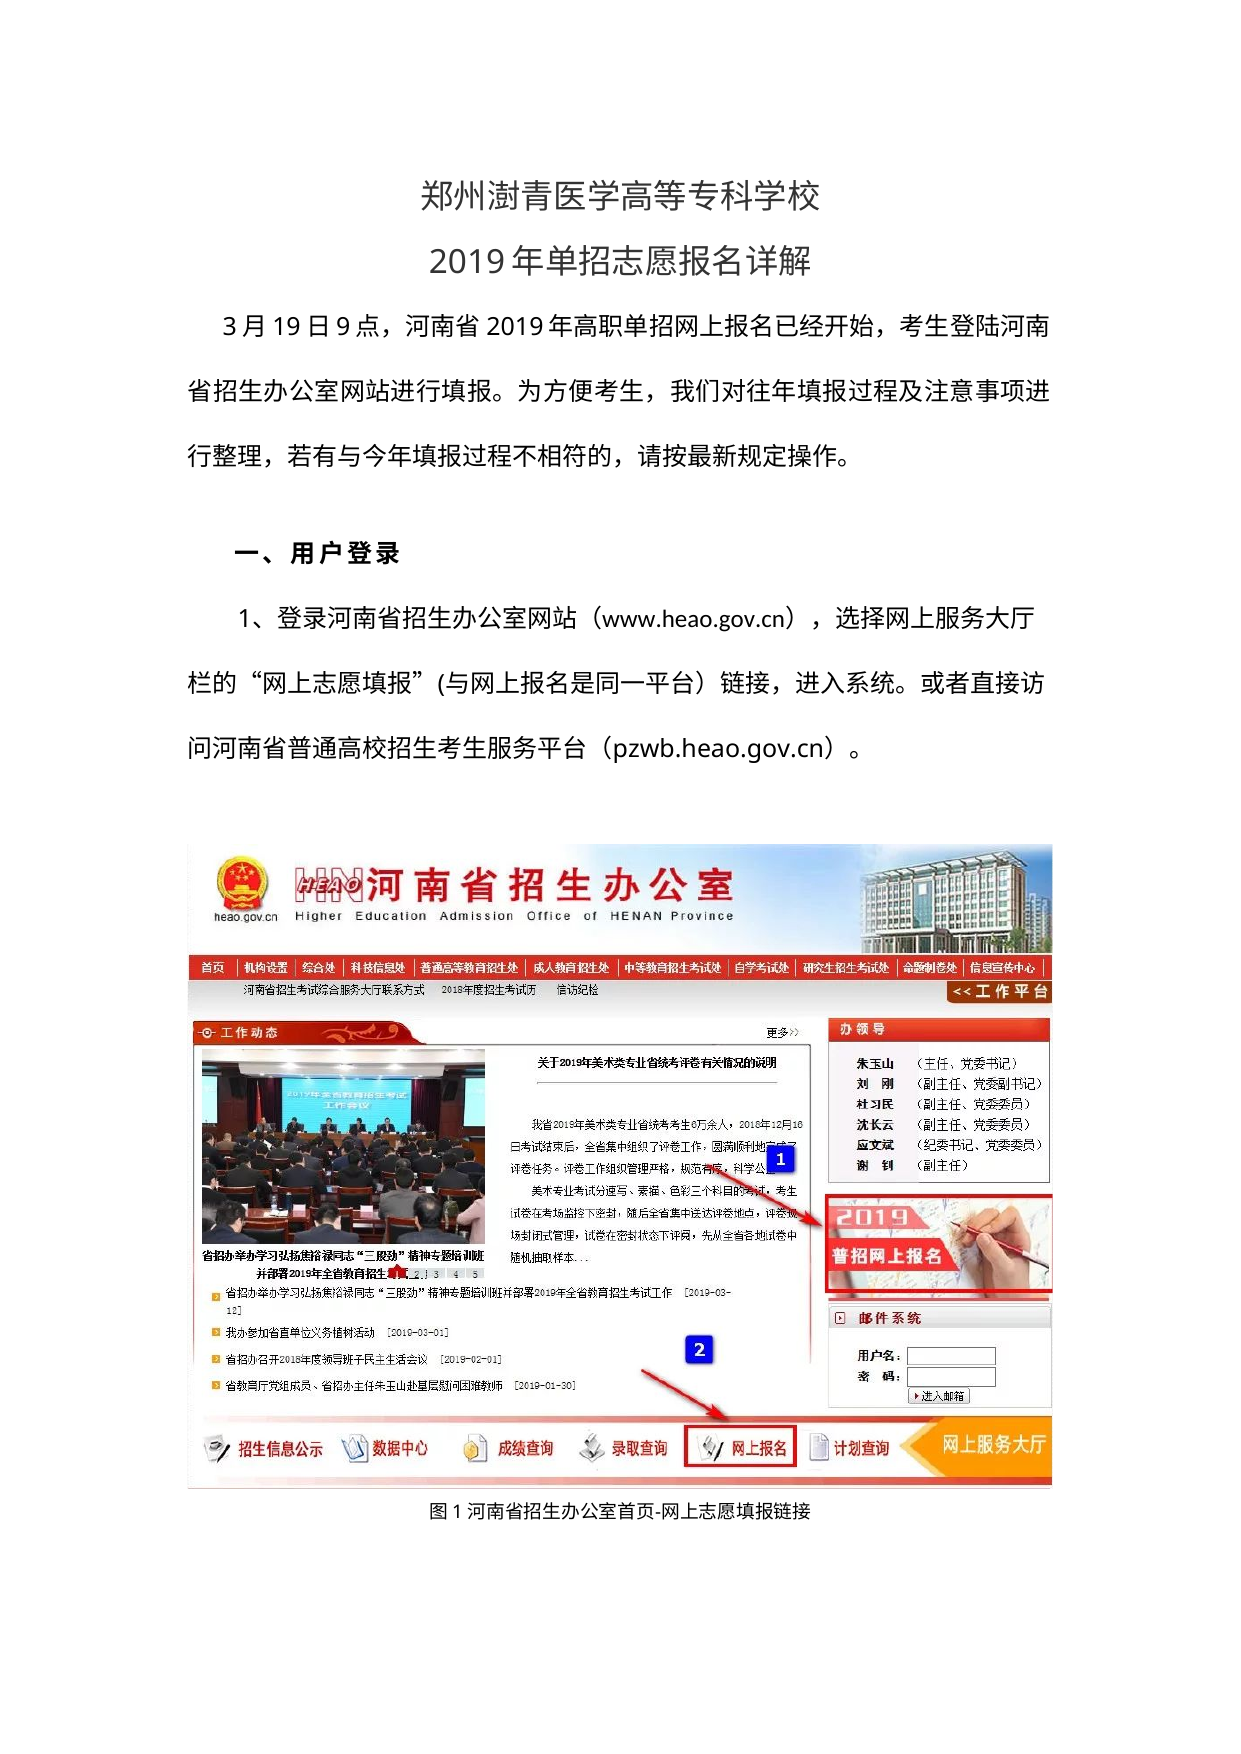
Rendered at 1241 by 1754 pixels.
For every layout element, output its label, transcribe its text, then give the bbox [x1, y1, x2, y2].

text 2019年单招志愿报名详解 [187, 227, 1053, 292]
text 郑州澍青医学高等专科学校 [187, 162, 1053, 227]
text 1、登录河南省招生办公室网站（www.heao.gov.cn），选择网上服务大厅栏的“网上志愿填报”(与网上报名是同一平台）链接，进入系统。或者直接访问河南省普通高校招生考生服务平台（pzwb.heao.gov.cn）。 [187, 584, 1053, 779]
text 图1 河南省招生办公室首页-网上志愿填报链接 [187, 1494, 1053, 1527]
picture [187, 844, 1053, 1489]
text 3月19日9点，河南省2019年高职单招网上报名已经开始，考生登陆河南省招生办公室网站进行填报。为方便考生，我们对往年填报过程及注意事项进行整理，若有与今年填报过程不相符的，请按最新规定操作。 [187, 292, 1053, 487]
text 一、用户登录 [187, 519, 1053, 584]
